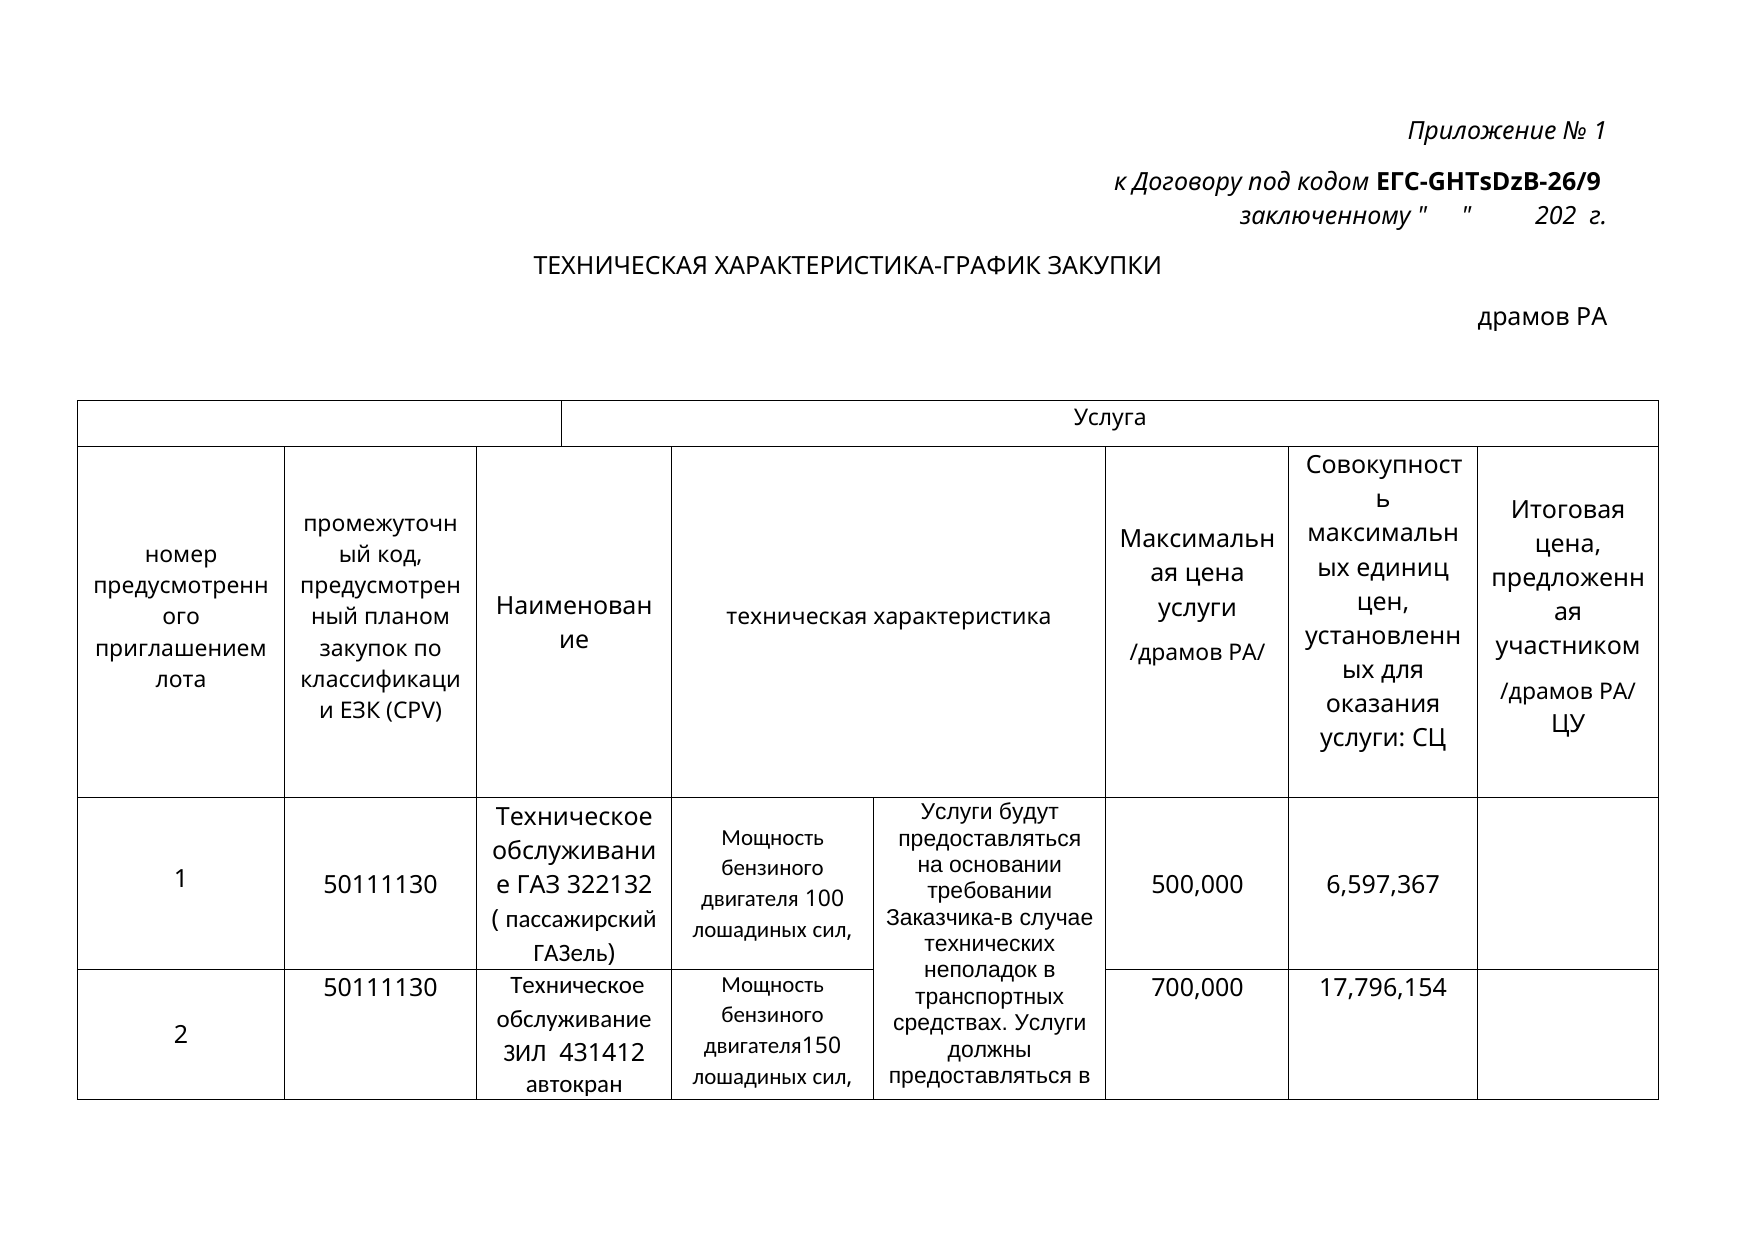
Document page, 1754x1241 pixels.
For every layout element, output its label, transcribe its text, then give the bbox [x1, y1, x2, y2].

table_header Услуга [562, 401, 1658, 446]
table_cell Техническое обслуживание ГАЗ 322132 ( пассажирский ГАЗель) [477, 798, 671, 969]
table_cell 2 [78, 970, 284, 1099]
table_cell Техническое обслуживание ЗИЛ 431412 автокран [477, 970, 671, 1099]
text Приложение № 1 [88, 112, 1607, 147]
text драмов РА [88, 299, 1607, 333]
table_cell Мощность бензиного двигателя150 лошадиных сил, [672, 970, 873, 1099]
text к Договору под кодом ЕГС-GHTsDzB-26/9 заключенному " " 202 г. [88, 163, 1607, 231]
table_cell техническая характеристика [672, 447, 1105, 797]
table_cell промежуточный код, предусмотренный планом закупок по классификации ЕЗК (CPV) [285, 447, 476, 797]
table_cell Итоговая цена, предложенная участником /драмов РА/ ЦУ [1478, 447, 1658, 797]
table_cell Максимальная цена услуги /драмов РА/ [1106, 447, 1288, 797]
table_cell 1 [78, 798, 284, 969]
table_header [78, 401, 561, 446]
table_cell 17,796,154 [1289, 970, 1477, 1099]
table_cell Мощность бензиного двигателя 100 лошадиных сил, [672, 798, 873, 969]
table_cell 50111130 [285, 970, 476, 1099]
table_cell 6,597,367 [1289, 798, 1477, 969]
table_cell [1478, 798, 1658, 969]
table_cell 700,000 [1106, 970, 1288, 1099]
table_cell [1478, 970, 1658, 1099]
table_cell 50111130 [285, 798, 476, 969]
table_cell номер предусмотренного приглашением лота [78, 447, 284, 797]
table_cell 500,000 [1106, 798, 1288, 969]
table_cell Наименование [477, 447, 671, 797]
text ТЕХНИЧЕСКАЯ ХАРАКТЕРИСТИКА-ГРАФИК ЗАКУПКИ [88, 248, 1607, 282]
table_cell Совокупность максимальных единиц цен, установленных для оказания услуги: СЦ [1289, 447, 1477, 797]
